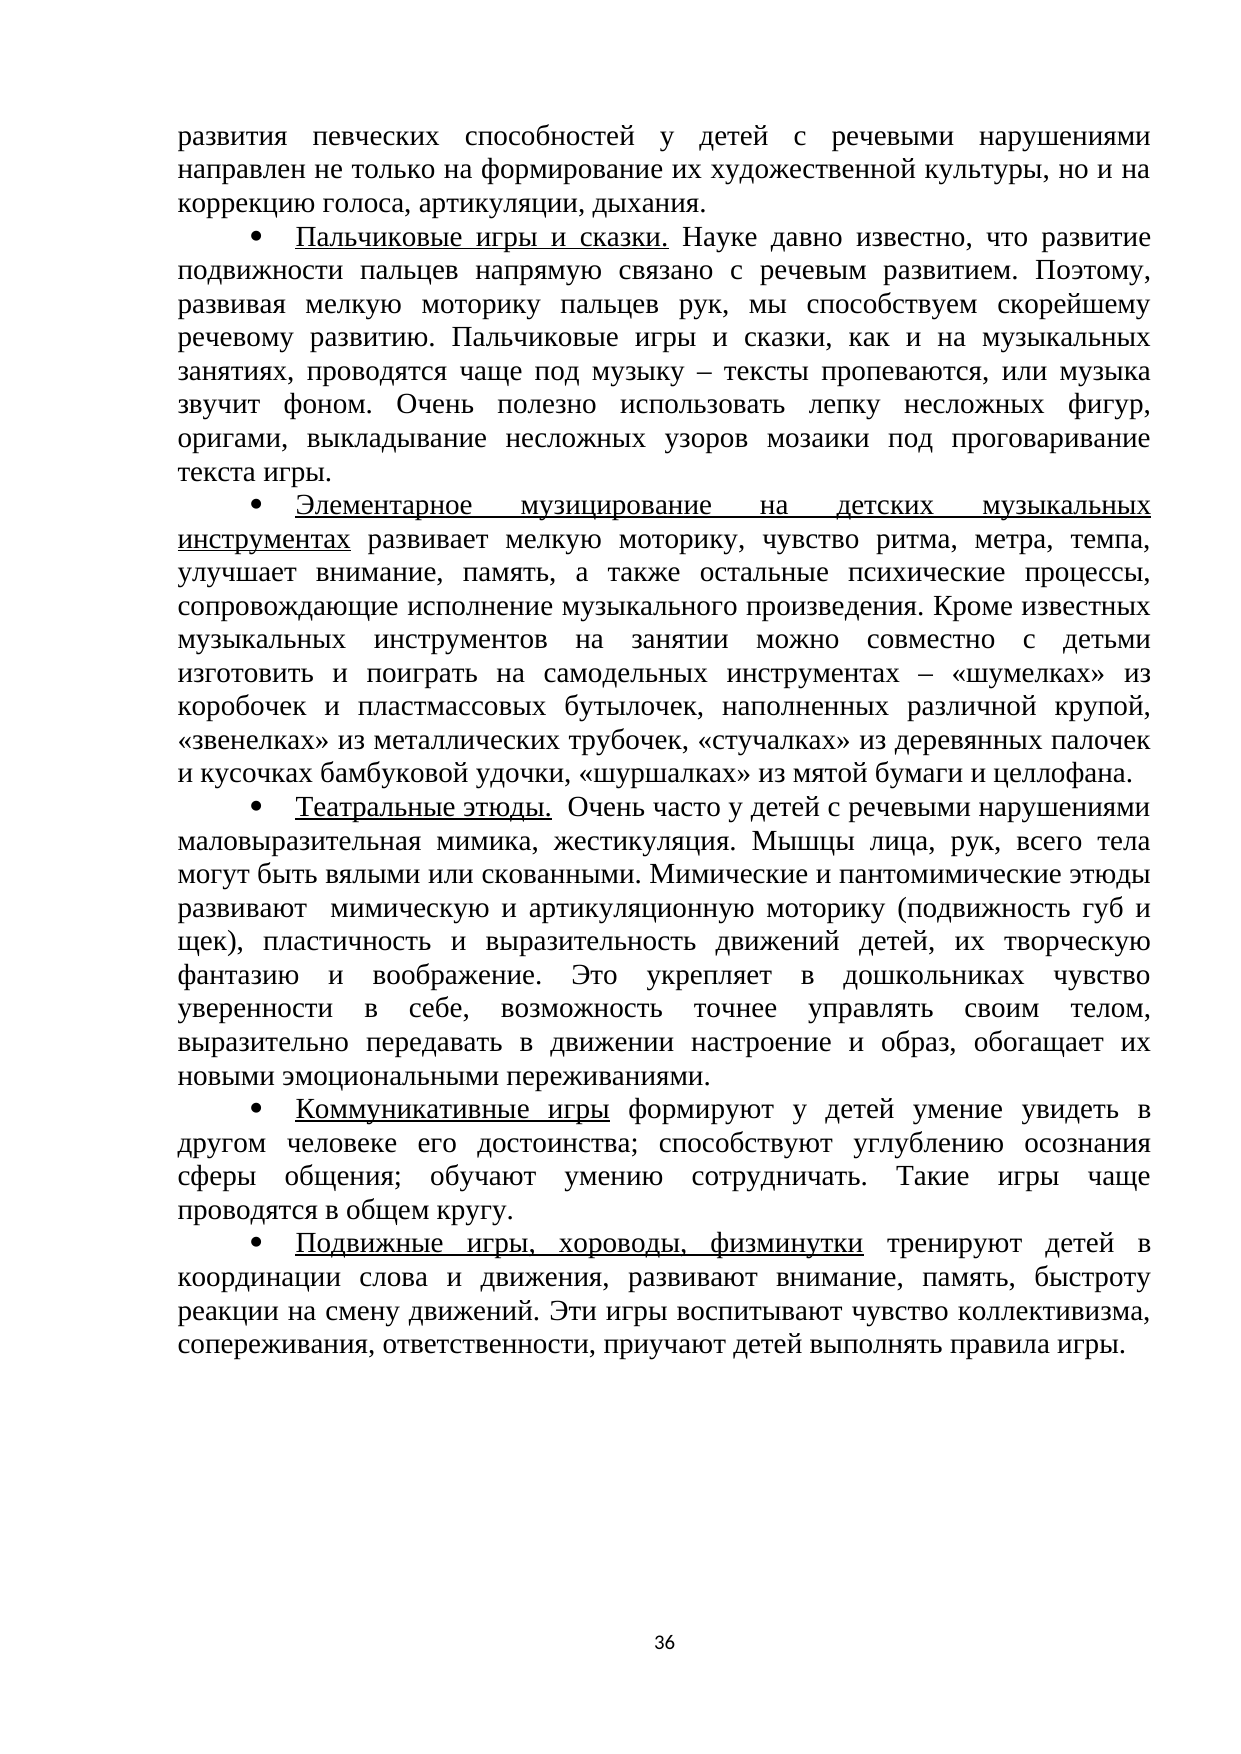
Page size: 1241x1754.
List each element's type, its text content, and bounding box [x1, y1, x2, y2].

list Пальчиковые игры и сказки. Науке давно известно, что развитие подвижности пальцев напрямую связано с речевым развитием. Поэтому, развивая мелкую моторику пальцев рук, мы способствуем скорейшему речевому развитию. Пальчиковые игры и сказки, как и на музыкальных занятиях, проводятся чаще под музыку – тексты пропеваются, или музыка звучит фоном. Очень полезно использовать лепку несложных фигур, оригами, выкладывание несложных узоров мозаики под проговаривание текста игры. [177, 219, 1152, 487]
list Коммуникативные игры формируют у детей умение увидеть в другом человеке его достоинства; способствуют углублению осознания сферы общения; обучают умению сотрудничать. Такие игры чаще проводятся в общем кругу. [177, 1091, 1152, 1225]
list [177, 118, 1152, 219]
list Элементарное музицирование на детских музыкальных инструментах развивает мелкую моторику, чувство ритма, метра, темпа, улучшает внимание, память, а также остальные психические процессы, сопровождающие исполнение музыкального произведения. Кроме известных музыкальных инструментов на занятии можно совместно с детьми изготовить и поиграть на самодельных инструментах – «шумелках» из коробочек и пластмассовых бутылочек, наполненных различной крупой, «звенелках» из металлических трубочек, «стучалках» из деревянных палочек и кусочках бамбуковой удочки, «шуршалках» из мятой бумаги и целлофана. [177, 487, 1152, 789]
list Театральные этюды. Очень часто у детей с речевыми нарушениями маловыразительная мимика, жестикуляция. Мышцы лица, рук, всего тела могут быть вялыми или скованными. Мимические и пантомимические этюды развивают мимическую и артикуляционную моторику (подвижность губ и щек), пластичность и выразительность движений детей, их творческую фантазию и воображение. Это укрепляет в дошкольниках чувство уверенности в себе, возможность точнее управлять своим телом, выразительно передавать в движении настроение и образ, обогащает их новыми эмоциональными переживаниями. [177, 789, 1152, 1091]
list Подвижные игры, хороводы, физминутки тренируют детей в координации слова и движения, развивают внимание, память, быстроту реакции на смену движений. Эти игры воспитывают чувство коллективизма, сопереживания, ответственности, приучают детей выполнять правила игры. [177, 1225, 1152, 1360]
